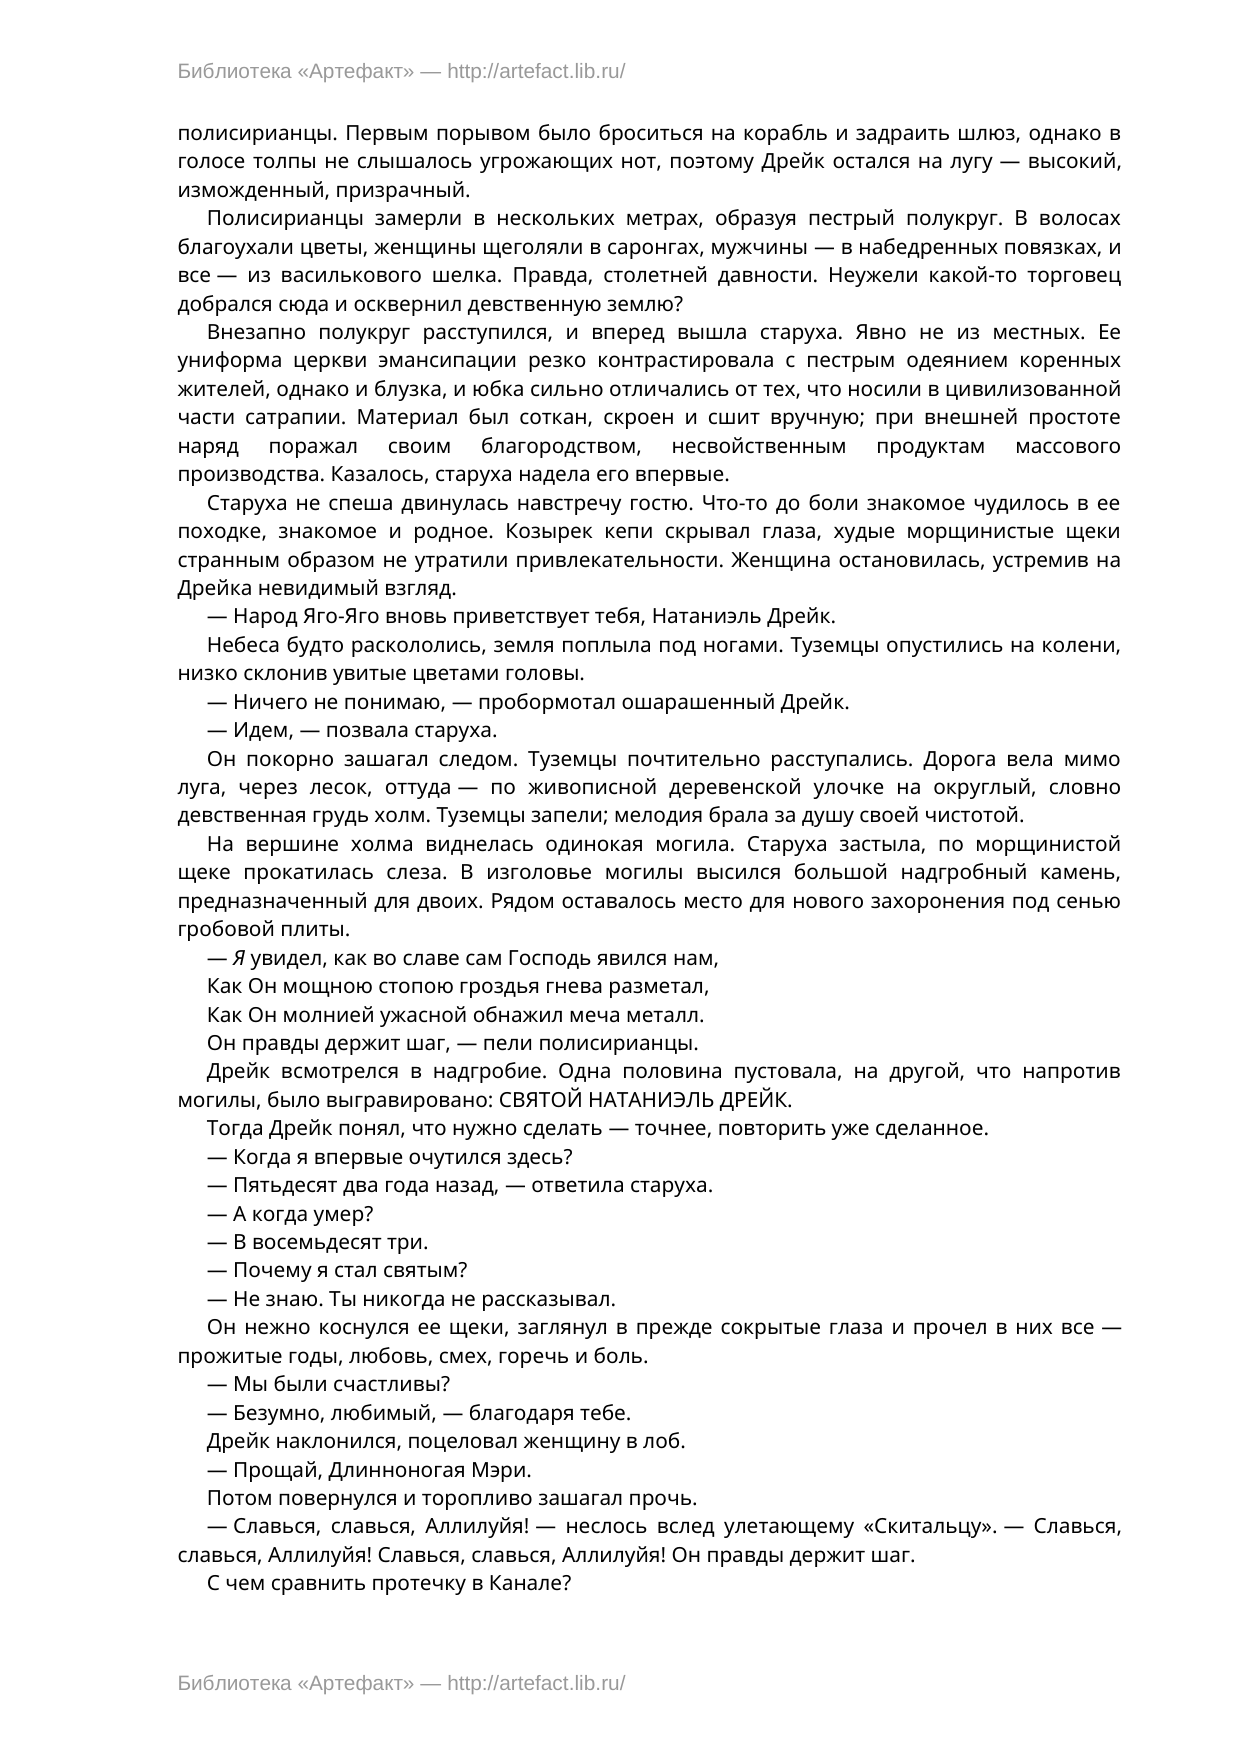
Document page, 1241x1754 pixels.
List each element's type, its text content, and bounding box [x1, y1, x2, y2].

text Он нежно коснулся ее щеки, заглянул в прежде сокрытые глаза и прочел в них все — прожитые годы, любовь, смех, горечь и боль. [177, 1312, 1122, 1369]
text — Почему я стал святым? [177, 1256, 1122, 1284]
text Потом повернулся и торопливо зашагал прочь. [177, 1483, 1122, 1512]
text Полисирианцы замерли в нескольких метрах, образуя пестрый полукруг. В волосах благоухали цветы, женщины щеголяли в саронгах, мужчины — в набедренных повязках, и все — из василькового шелка. Правда, столетней давности. Неужели какой-то торговец добрался сюда и осквернил девственную землю? [177, 203, 1122, 317]
text Небеса будто раскололись, земля поплыла под ногами. Туземцы опустились на колени, низко склонив увитые цветами головы. [177, 630, 1122, 687]
text Он правды держит шаг, — пели полисирианцы. [177, 1028, 1122, 1057]
text — Прощай, Длинноногая Мэри. [177, 1455, 1122, 1483]
text Тогда Дрейк понял, что нужно сделать — точнее, повторить уже сделанное. [177, 1113, 1122, 1142]
text Как Он мощною стопою гроздья гнева разметал, [177, 971, 1122, 1000]
text — Безумно, любимый, — благодаря тебе. [177, 1398, 1122, 1426]
text — Я увидел, как во славе сам Господь явился нам, [177, 943, 1122, 971]
text — А когда умер? [177, 1199, 1122, 1227]
text — Не знаю. Ты никогда не рассказывал. [177, 1284, 1122, 1312]
text — Славься, славься, Аллилуйя! — неслось вслед улетающему «Скитальцу». — Славься, славься, Аллилуйя! Славься, славься, Аллилуйя! Он правды держит шаг. [177, 1512, 1122, 1568]
text Как Он молнией ужасной обнажил меча металл. [177, 1000, 1122, 1028]
text — Народ Яго-Яго вновь приветствует тебя, Натаниэль Дрейк. [177, 602, 1122, 630]
text — Ничего не понимаю, — пробормотал ошарашенный Дрейк. [177, 687, 1122, 715]
text На вершине холма виднелась одинокая могила. Старуха застыла, по морщинистой щеке прокатилась слеза. В изголовье могилы высился большой надгробный камень, предназначенный для двоих. Рядом оставалось место для нового захоронения под сенью гробовой плиты. [177, 829, 1122, 943]
text — В восемьдесят три. [177, 1227, 1122, 1256]
text Старуха не спеша двинулась навстречу гостю. Что-то до боли знакомое чудилось в ее походке, знакомое и родное. Козырек кепи скрывал глаза, худые морщинистые щеки странным образом не утратили привлекательности. Женщина остановилась, устремив на Дрейка невидимый взгляд. [177, 488, 1122, 602]
text Дрейк наклонился, поцеловал женщину в лоб. [177, 1426, 1122, 1455]
text — Мы были счастливы? [177, 1369, 1122, 1398]
text — Когда я впервые очутился здесь? [177, 1142, 1122, 1170]
text — Пятьдесят два года назад, — ответила старуха. [177, 1170, 1122, 1199]
text — Идем, — позвала старуха. [177, 715, 1122, 744]
text С чем сравнить протечку в Канале? [177, 1568, 1122, 1597]
text Он покорно зашагал следом. Туземцы почтительно расступались. Дорога вела мимо луга, через лесок, оттуда — по живописной деревенской улочке на округлый, словно девственная грудь холм. Туземцы запели; мелодия брала за душу своей чистотой. [177, 744, 1122, 829]
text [177, 118, 1122, 203]
text Дрейк всмотрелся в надгробие. Одна половина пустовала, на другой, что напротив могилы, было выгравировано: СВЯТОЙ НАТАНИЭЛЬ ДРЕЙК. [177, 1057, 1122, 1113]
text Внезапно полукруг расступился, и вперед вышла старуха. Явно не из местных. Ее униформа церкви эмансипации резко контрастировала с пестрым одеянием коренных жителей, однако и блузка, и юбка сильно отличались от тех, что носили в цивилизованной части сатрапии. Материал был соткан, скроен и сшит вручную; при внешней простоте наряд поражал своим благородством, несвойственным продуктам массового производства. Казалось, старуха надела его впервые. [177, 317, 1122, 488]
